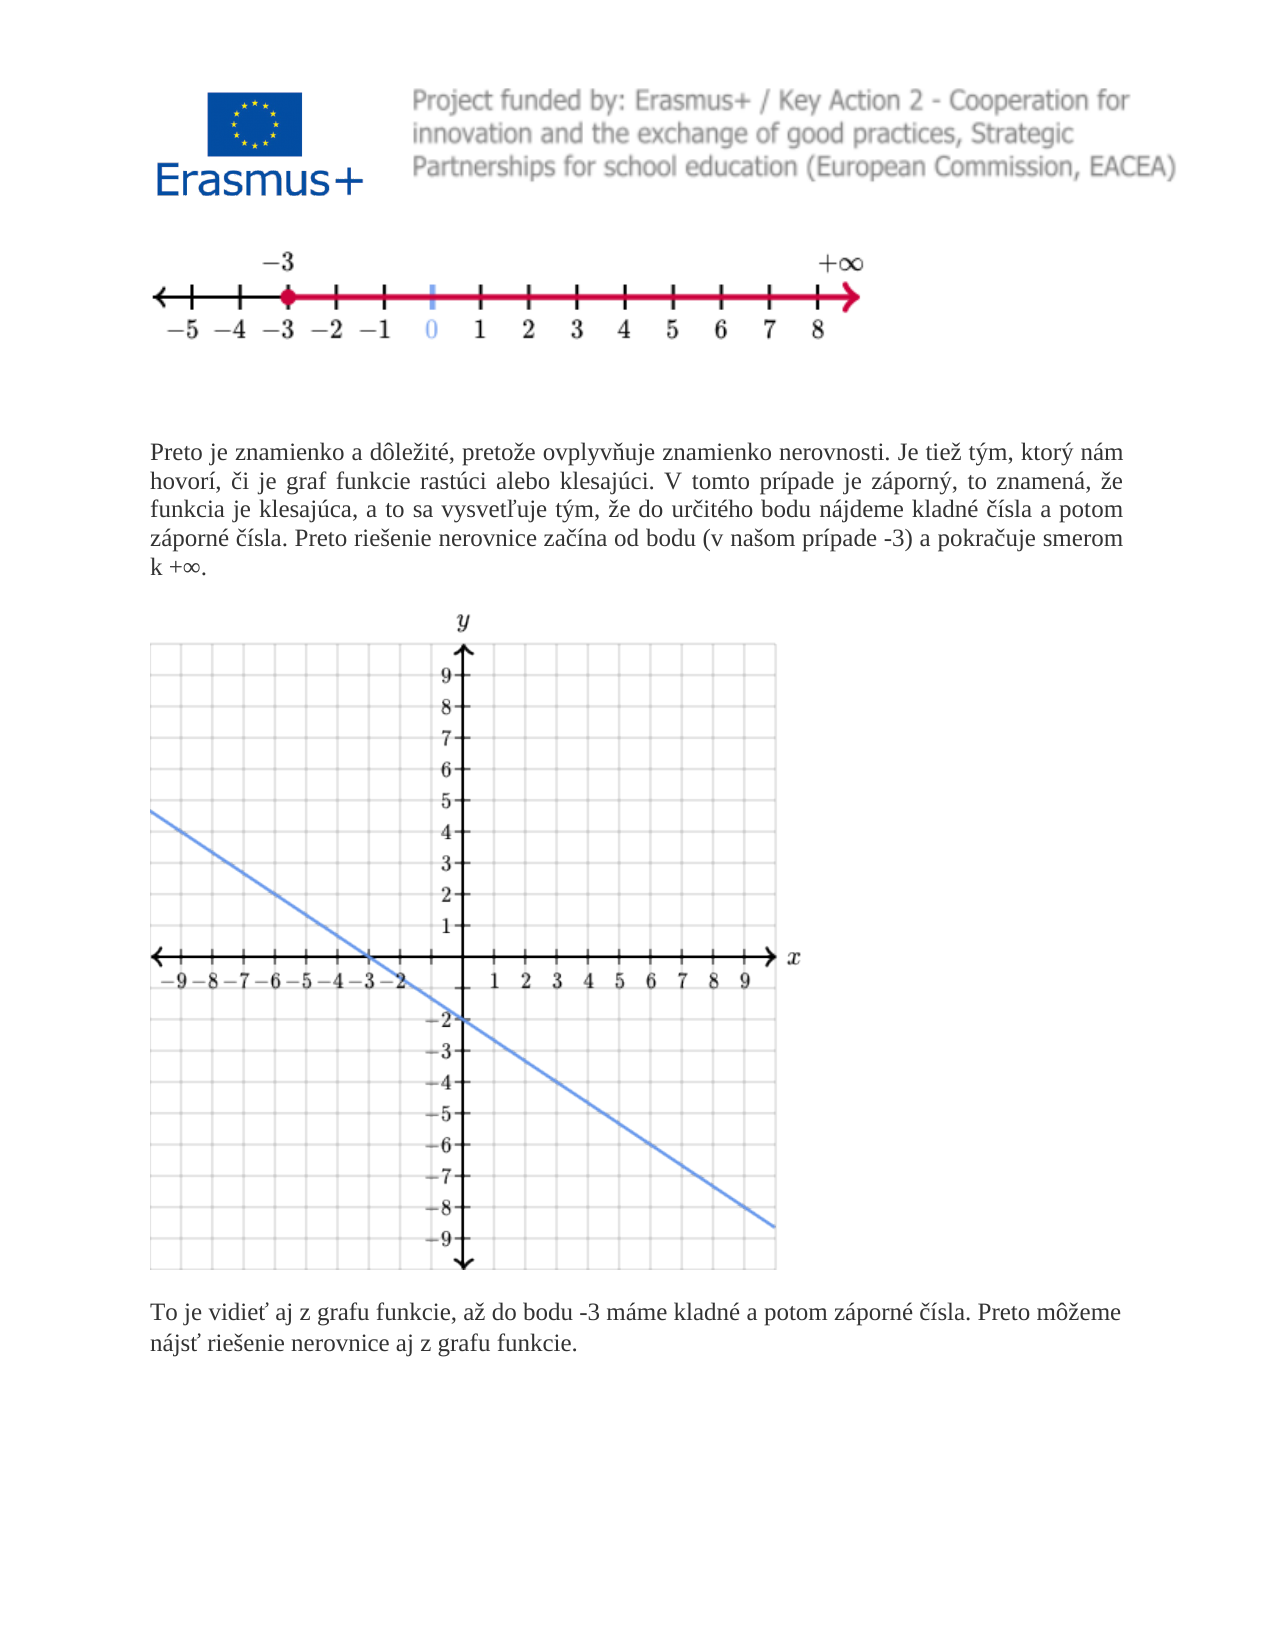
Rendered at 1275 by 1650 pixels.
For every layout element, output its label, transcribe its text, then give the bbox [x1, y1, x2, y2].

picture [403, 76, 1182, 186]
picture [150, 75, 365, 198]
picture [150, 244, 882, 354]
text To je vidieť aj z grafu funkcie, až do bodu -3 máme kladné a potom záporné čísla. Preto môžeme nájsť riešenie nerovnice aj z grafu funkcie. [150, 1297, 1125, 1357]
text Preto je znamienko a dôležité, pretože ovplyvňuje znamienko nerovnosti. Je tiež tým, ktorý nám hovorí, či je graf funkcie rastúci alebo klesajúci. V tomto prípade je záporný, to znamená, že funkcia je klesajúca, a to sa vysvetľuje tým, že do určitého bodu nájdeme kladné čísla a potom záporné čísla. Preto riešenie nerovnice začína od bodu (v našom prípade -3) a pokračuje smerom k +∞. [150, 437, 1125, 581]
picture [150, 605, 814, 1270]
